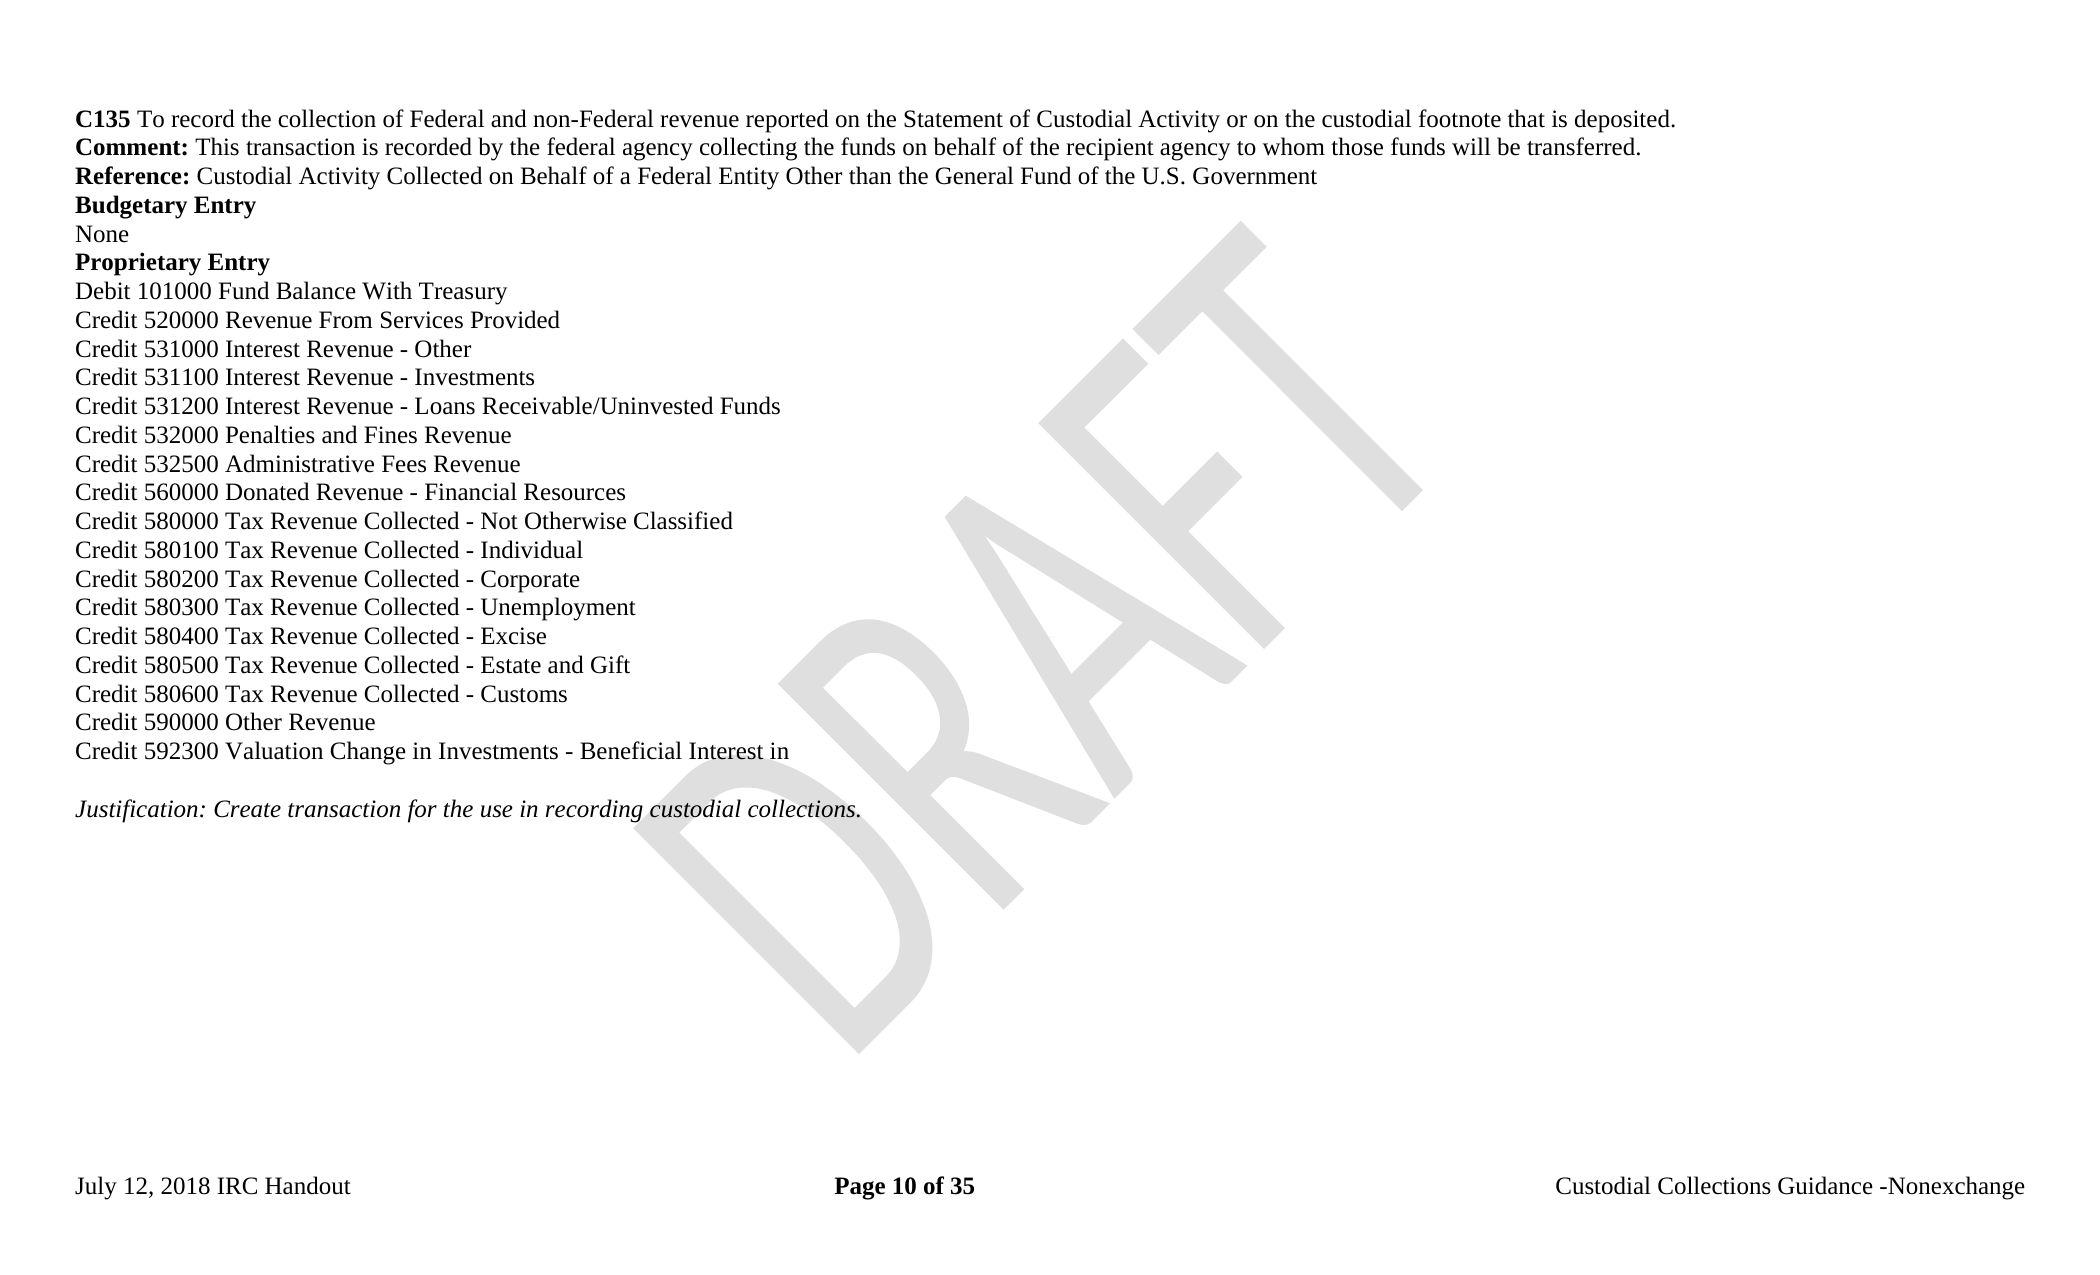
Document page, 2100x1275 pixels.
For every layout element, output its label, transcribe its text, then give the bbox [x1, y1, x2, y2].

text Credit 580200 Tax Revenue Collected - Corporate [75, 564, 2025, 592]
text Credit 580400 Tax Revenue Collected - Excise [75, 621, 2025, 650]
text Debit 101000 Fund Balance With Treasury [75, 276, 2025, 305]
text C135 To record the collection of Federal and non-Federal revenue reported on the Statement of Custodial Activity or on the custodial footnote that is deposited. [75, 104, 2025, 132]
text Credit 580300 Tax Revenue Collected - Unemployment [75, 592, 2025, 621]
text Credit 560000 Donated Revenue - Financial Resources [75, 477, 2025, 506]
text Credit 531100 Interest Revenue - Investments [75, 362, 2025, 391]
text None [75, 219, 2025, 247]
text Proprietary Entry [75, 247, 2025, 276]
text Comment: This transaction is recorded by the federal agency collecting the funds on behalf of the recipient agency to whom those funds will be transferred. [75, 132, 2025, 161]
text Credit 531200 Interest Revenue - Loans Receivable/Uninvested Funds [75, 391, 2025, 420]
text Reference: Custodial Activity Collected on Behalf of a Federal Entity Other than the General Fund of the U.S. Government [75, 161, 2025, 190]
text Justification: Create transaction for the use in recording custodial collections. [75, 794, 2025, 822]
text Credit 531000 Interest Revenue - Other [75, 334, 2025, 362]
text Credit 580500 Tax Revenue Collected - Estate and Gift [75, 650, 2025, 679]
text Credit 592300 Valuation Change in Investments - Beneficial Interest in [75, 736, 2025, 765]
text Credit 580100 Tax Revenue Collected - Individual [75, 535, 2025, 564]
text Credit 532500 Administrative Fees Revenue [75, 449, 2025, 477]
text Budgetary Entry [75, 190, 2025, 219]
text Credit 580600 Tax Revenue Collected - Customs [75, 679, 2025, 707]
text Credit 580000 Tax Revenue Collected - Not Otherwise Classified [75, 506, 2025, 535]
text Credit 520000 Revenue From Services Provided [75, 305, 2025, 334]
text Credit 532000 Penalties and Fines Revenue [75, 420, 2025, 449]
text Credit 590000 Other Revenue [75, 707, 2025, 736]
